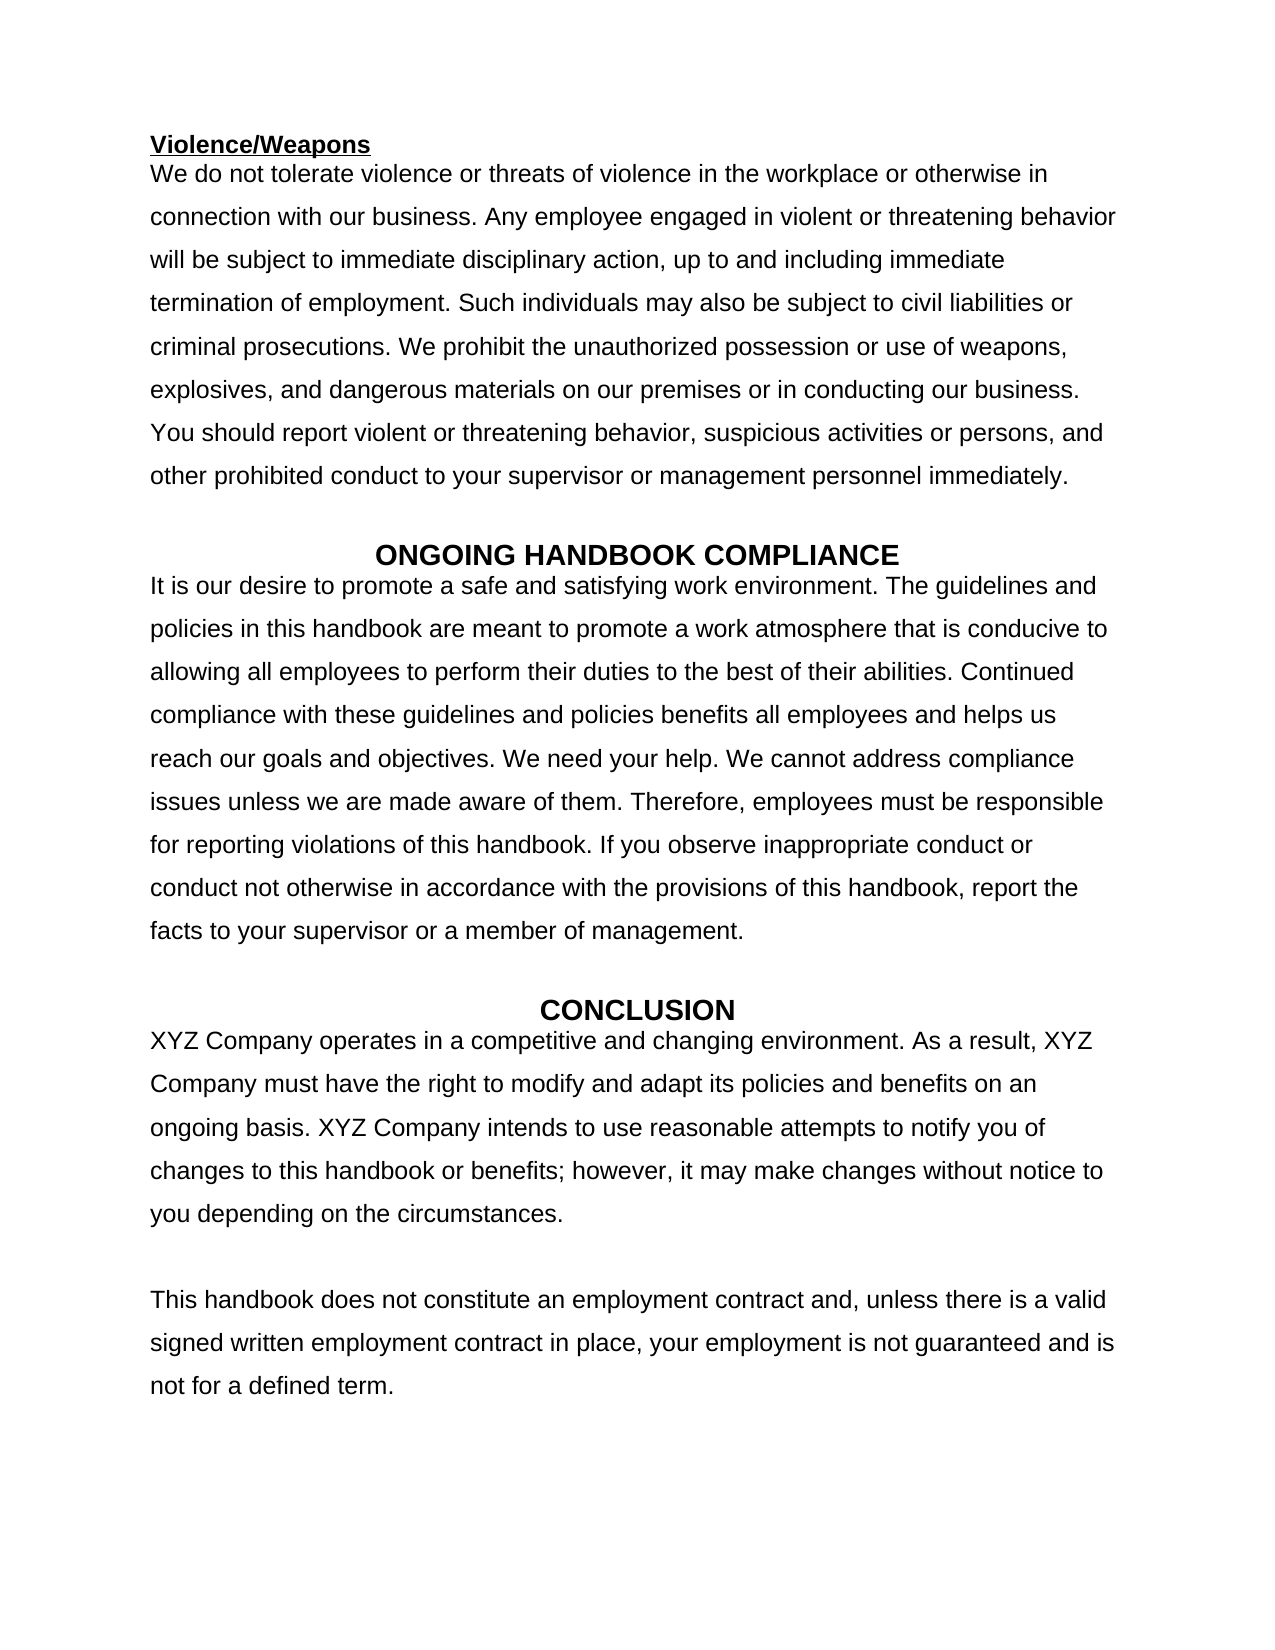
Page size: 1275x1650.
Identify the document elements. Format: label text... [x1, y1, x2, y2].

subtitle CONCLUSION [150, 993, 1125, 1026]
text It is our desire to promote a safe and satisfying work environment. The guidelines and policies in this handbook are meant to promote a work atmosphere that is conducive to allowing all employees to perform their duties to the best of their abilities. Continued compliance with these guidelines and policies benefits all employees and helps us reach our goals and objectives. We need your help. We cannot address compliance issues unless we are made aware of them. Therefore, employees must be responsible for reporting violations of this handbook. If you observe inappropriate conduct or conduct not otherwise in accordance with the provisions of this handbook, report the facts to your supervisor or a member of management. [150, 571, 1125, 945]
text We do not tolerate violence or threats of violence in the workplace or otherwise in connection with our business. Any employee engaged in violent or threatening behavior will be subject to immediate disciplinary action, up to and including immediate termination of employment. Such individuals may also be subject to civil liabilities or criminal prosecutions. We prohibit the unauthorized possession or use of weapons, explosives, and dangerous materials on our premises or in conducting our business. You should report violent or threatening behavior, suspicious activities or persons, and other prohibited conduct to your supervisor or management personnel immediately. [150, 159, 1125, 490]
subtitle ONGOING HANDBOOK COMPLIANCE [150, 538, 1125, 571]
text XYZ Company operates in a competitive and changing environment. As a result, XYZ Company must have the right to modify and adapt its policies and benefits on an ongoing basis. XYZ Company intends to use reasonable attempts to notify you of changes to this handbook or benefits; however, it may make changes without notice to you depending on the circumstances. [150, 1026, 1125, 1228]
subtitle Violence/Weapons [150, 130, 1125, 159]
text This handbook does not constitute an employment contract and, unless there is a valid signed written employment contract in place, your employment is not guaranteed and is not for a defined term. [150, 1285, 1125, 1400]
